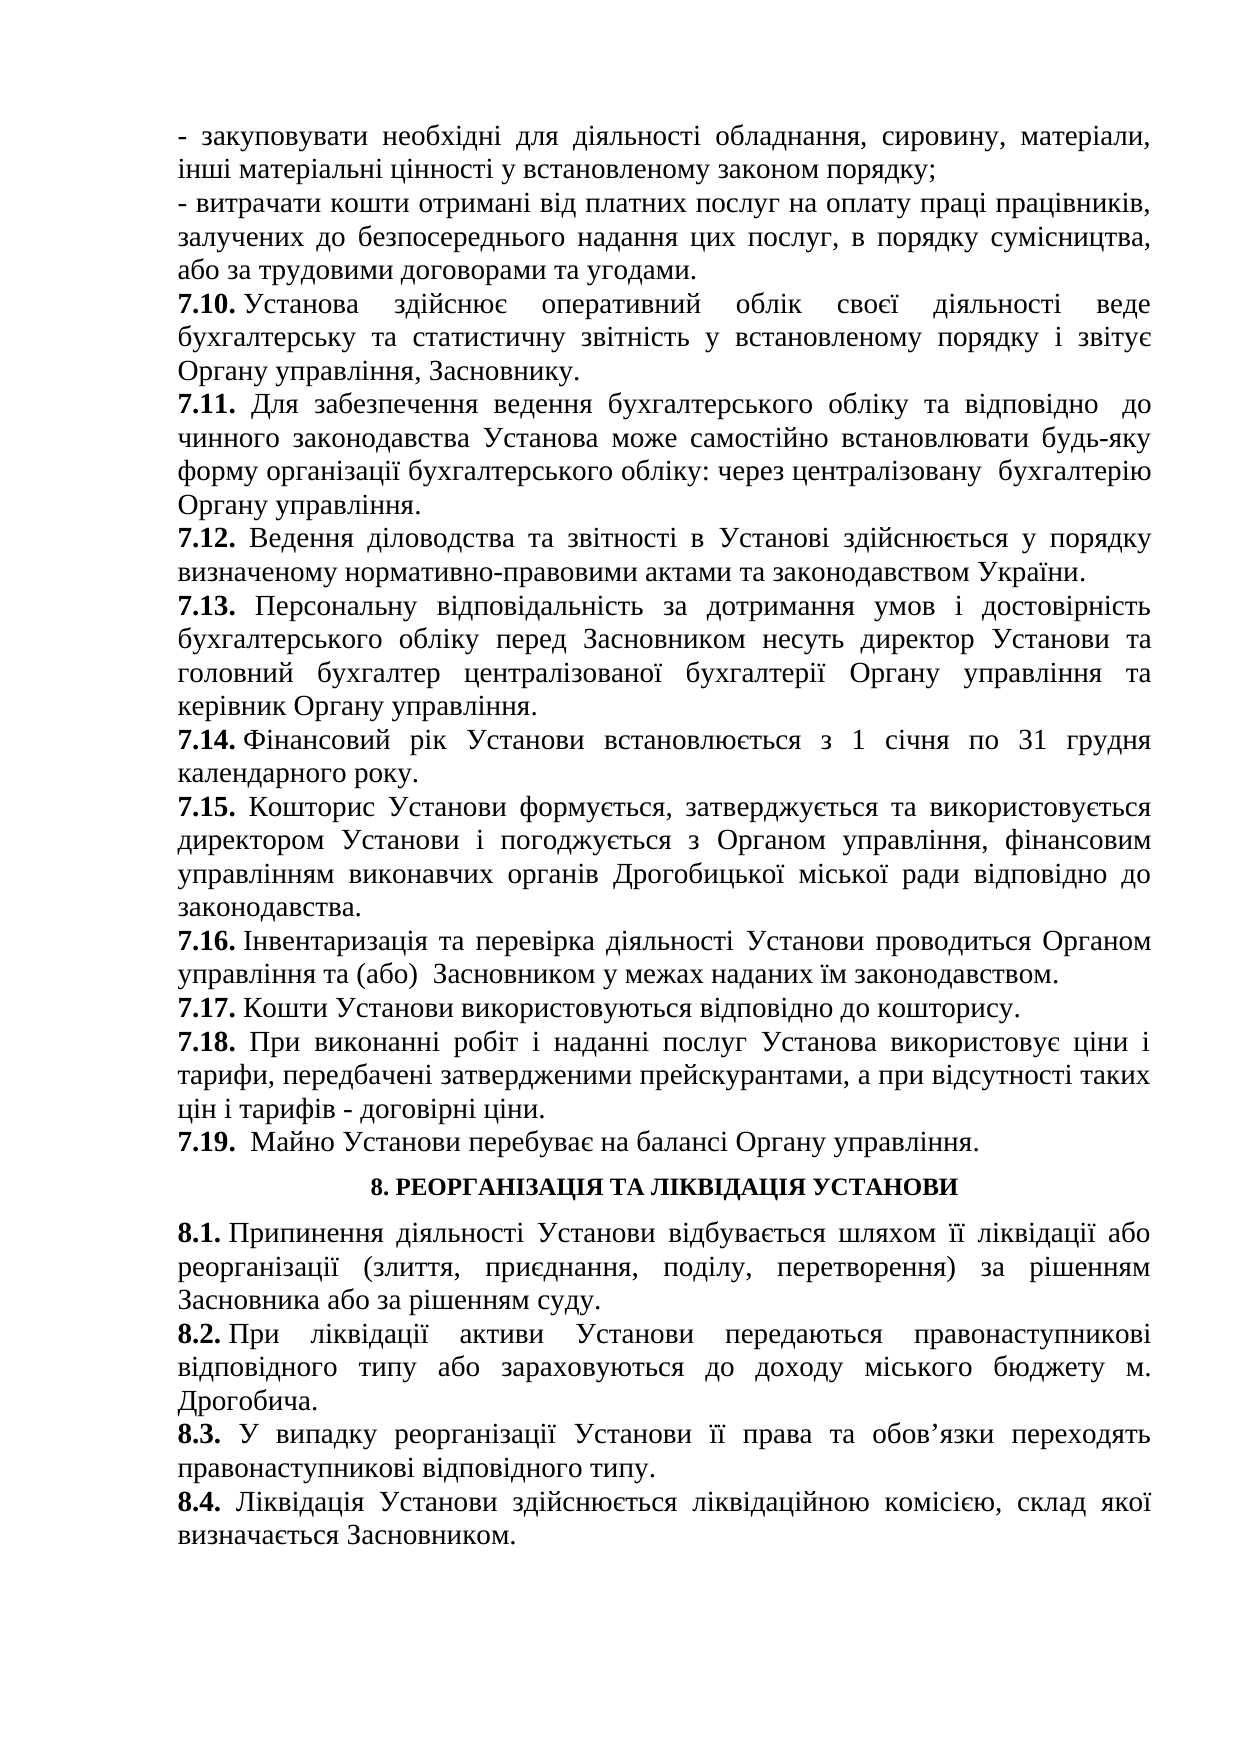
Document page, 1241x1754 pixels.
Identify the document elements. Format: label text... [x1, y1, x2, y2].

text 8.1. Припинення діяльності Установи відбувається шляхом її ліквідації або реорганізації (злиття, приєднання, поділу, перетворення) за рішенням Засновника або за рішенням суду. [177, 1215, 1152, 1316]
text 8. РЕОРГАНІЗАЦІЯ ТА ЛІКВІДАЦІЯ УСТАНОВИ [177, 1172, 1152, 1201]
text 8.3. У випадку реорганізації Установи її права та обов’язки переходять правонаступникові відповідного типу. [177, 1417, 1152, 1484]
text 8.2. При ліквідації активи Установи передаються правонаступникові відповідного типу або зараховуються до доходу міського бюджету м. Дрогобича. [177, 1316, 1152, 1417]
text 7.14. Фінансовий рік Установи встановлюється з 1 січня по 31 грудня календарного року. [177, 722, 1152, 789]
text 7.19. Майно Установи перебуває на балансі Органу управління. [177, 1124, 1152, 1158]
text - витрачати кошти отримані від платних послуг на оплату праці працівників, залучених до безпосереднього надання цих послуг, в порядку сумісництва, або за трудовими договорами та угодами. [177, 185, 1152, 286]
text 8.4. Ліквідація Установи здійснюється ліквідаційною комісією, склад якої визначається Засновником. [177, 1484, 1152, 1551]
text 7.10. Установа здійснює оперативний облік своєї діяльності веде бухгалтерську та статистичну звітність у встановленому порядку і звітує Органу управління, Засновнику. [177, 286, 1152, 386]
text 7.12. Ведення діловодства та звітності в Установі здійснюється у порядку визначеному нормативно-правовими актами та законодавством України. [177, 521, 1152, 588]
text 7.16. Інвентаризація та перевірка діяльності Установи проводиться Органом управління та (або) Засновником у межах наданих їм законодавством. [177, 923, 1152, 990]
text 7.15. Кошторис Установи формується, затверджується та використовується директором Установи і погоджується з Органом управління, фінансовим управлінням виконавчих органів Дрогобицької міської ради відповідно до законодавства. [177, 789, 1152, 923]
text 7.13. Персональну відповідальність за дотримання умов і достовірність бухгалтерського обліку перед Засновником несуть директор Установи та головний бухгалтер централізованої бухгалтерії Органу управління та керівник Органу управління. [177, 588, 1152, 722]
text 7.17. Кошти Установи використовуються відповідно до кошторису. [177, 990, 1152, 1024]
text 7.11. Для забезпечення ведення бухгалтерського обліку та відповідно до чинного законодавства Установа може самостійно встановлювати будь-яку форму організації бухгалтерського обліку: через централізовану бухгалтерію Органу управління. [177, 386, 1152, 521]
text 7.18. При виконанні робіт і наданні послуг Установа використовує ціни і тарифи, передбачені затвердженими прейскурантами, а при відсутності таких цін і тарифів - договірні ціни. [177, 1024, 1152, 1124]
text - закуповувати необхідні для діяльності обладнання, сировину, матеріали, інші матеріальні цінності у встановленому законом порядку; [177, 118, 1152, 185]
